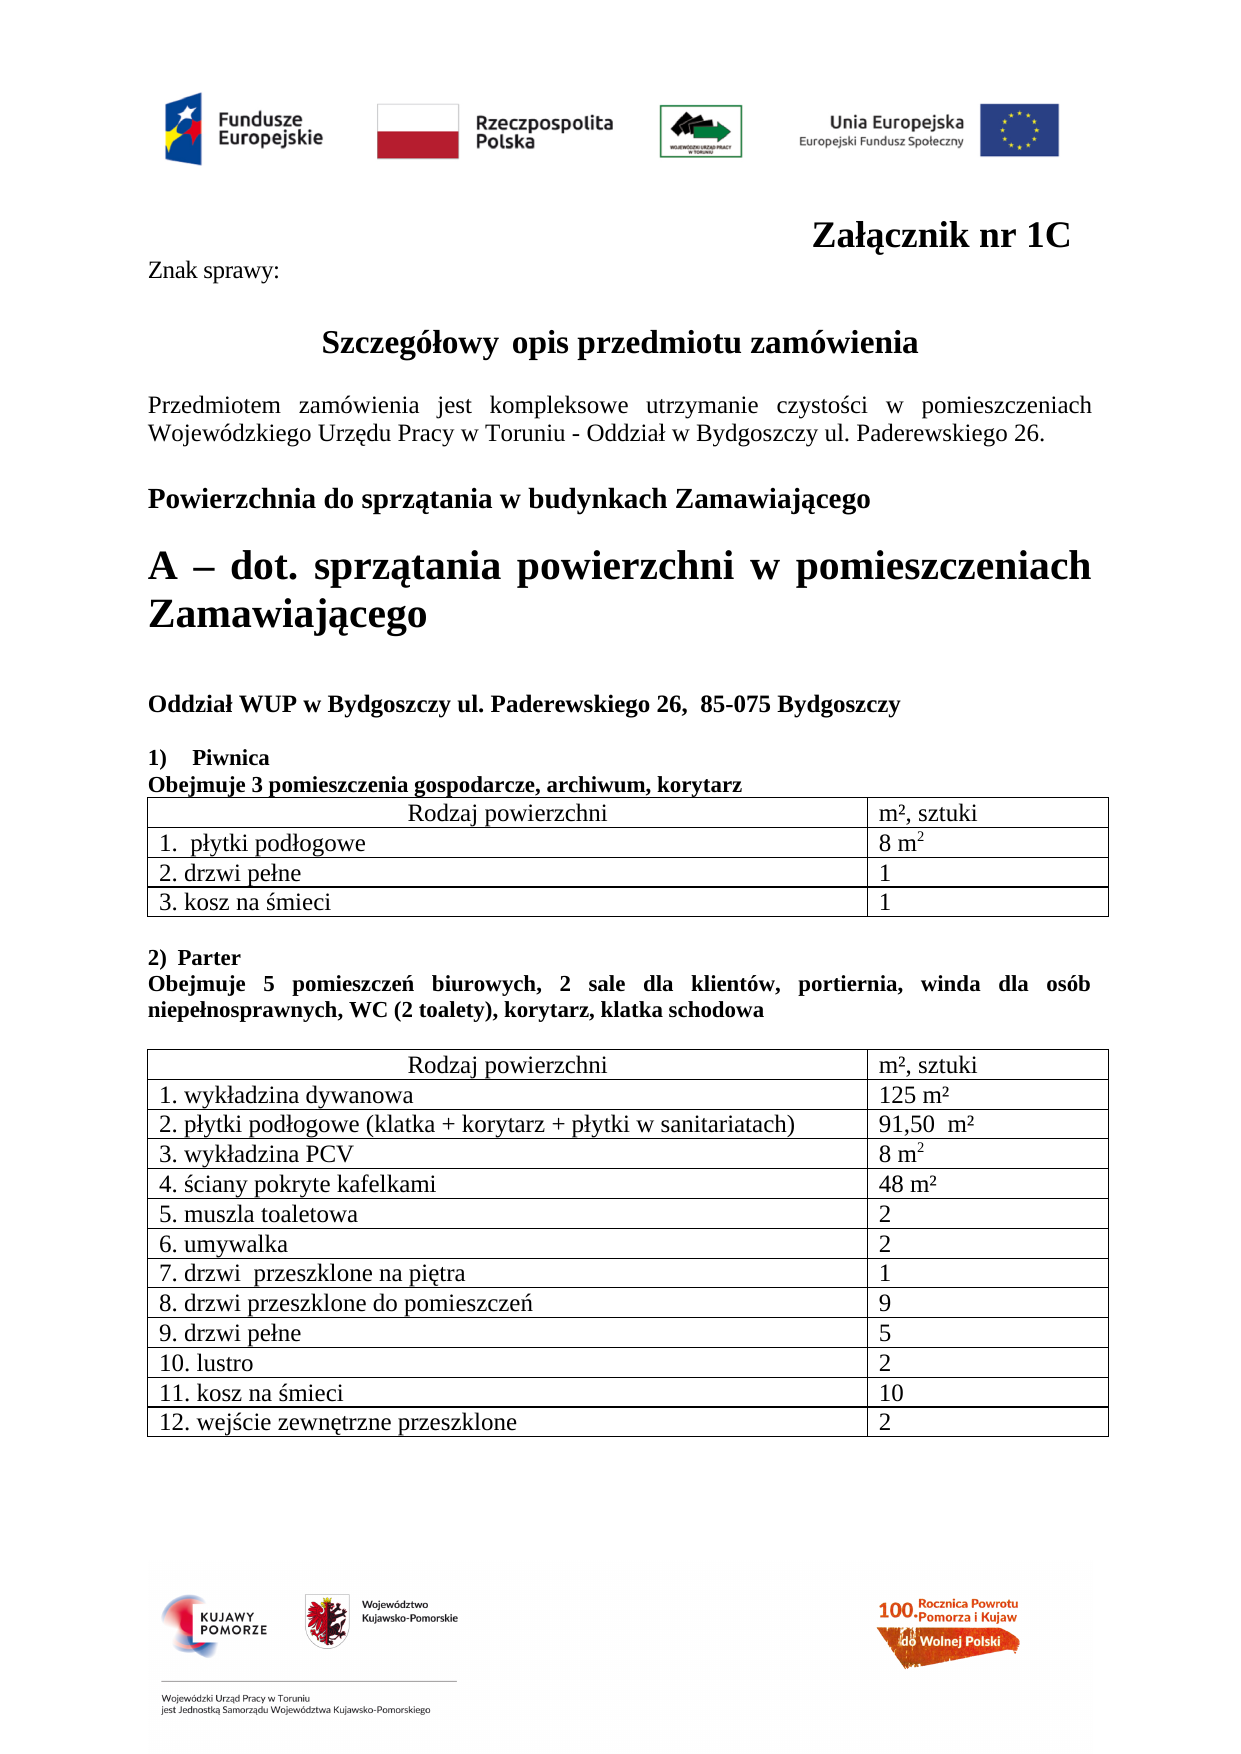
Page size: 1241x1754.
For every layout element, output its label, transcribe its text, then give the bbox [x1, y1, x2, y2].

table_header m², sztuki [868, 798, 1108, 827]
table_cell 5. muszla toaletowa [148, 1199, 867, 1228]
table_cell 2 [868, 1229, 1108, 1257]
list Parter [148, 943, 1093, 970]
table_cell 4. ściany pokryte kafelkami [148, 1169, 867, 1198]
table_cell 1. płytki podłogowe [148, 828, 867, 857]
text Powierzchnia do sprzątania w budynkach Zamawiającego [148, 481, 1093, 514]
text Oddział WUP w Bydgoszczy ul. Paderewskiego 26, 85-075 Bydgoszczy [148, 689, 1093, 718]
table_cell 91,50 m² [868, 1110, 1108, 1138]
table_cell 1 [868, 858, 1108, 886]
table_cell 2. płytki podłogowe (klatka + korytarz + płytki w sanitariatach) [148, 1110, 867, 1138]
table_cell 12. wejście zewnętrzne przeszklone [148, 1408, 867, 1436]
table_cell 3. kosz na śmieci [148, 888, 867, 916]
table_header m², sztuki [868, 1050, 1108, 1079]
text Obejmuje 5 pomieszczeń biurowych, 2 sale dla klientów, portiernia, winda dla osób niepełnosprawnych, WC (2 toalety), korytarz, klatka schodowa [148, 970, 1093, 1023]
table_cell 2 [868, 1199, 1108, 1228]
table_cell 48 m² [868, 1169, 1108, 1198]
table_cell 2 [868, 1408, 1108, 1436]
table_cell 10. lustro [148, 1348, 867, 1377]
text Szczegółowy opis przedmiotu zamówienia [148, 323, 1093, 361]
table_cell 1. wykładzina dywanowa [148, 1080, 867, 1108]
table_header Rodzaj powierzchni [148, 1050, 867, 1079]
table_cell 2. drzwi pełne [148, 858, 867, 886]
table_cell 8. drzwi przeszklone do pomieszczeń [148, 1288, 867, 1317]
table_cell 1 [868, 888, 1108, 916]
table_cell 8 m2 [868, 1139, 1108, 1168]
table_cell 7. drzwi przeszklone na piętra [148, 1259, 867, 1287]
list Piwnica [148, 744, 1093, 771]
picture [147, 1560, 1093, 1754]
table_cell 125 m² [868, 1080, 1108, 1108]
table_cell 5 [868, 1318, 1108, 1347]
text A – dot. sprzątania powierzchni w pomieszczeniach Zamawiającego [148, 541, 1093, 636]
table_cell 2 [868, 1348, 1108, 1377]
text Obejmuje 3 pomieszczenia gospodarcze, archiwum, korytarz [148, 771, 1093, 797]
table_cell 10 [868, 1378, 1108, 1406]
table_cell 9. drzwi pełne [148, 1318, 867, 1347]
text Załącznik nr 1C [811, 212, 1093, 256]
table_cell 11. kosz na śmieci [148, 1378, 867, 1406]
table_cell 9 [868, 1288, 1108, 1317]
text Przedmiotem zamówienia jest kompleksowe utrzymanie czystości w pomieszczeniach Wojewódzkiego Urzędu Pracy w Toruniu - Oddział w Bydgoszczy ul. Paderewskiego 26. [148, 390, 1093, 447]
table_cell 1 [868, 1259, 1108, 1287]
text Znak sprawy: [148, 256, 1093, 284]
table_cell 6. umywalka [148, 1229, 867, 1257]
table_cell 8 m2 [868, 828, 1108, 857]
table_cell 3. wykładzina PCV [148, 1139, 867, 1168]
table_header Rodzaj powierzchni [148, 798, 867, 827]
picture [147, 75, 1092, 184]
